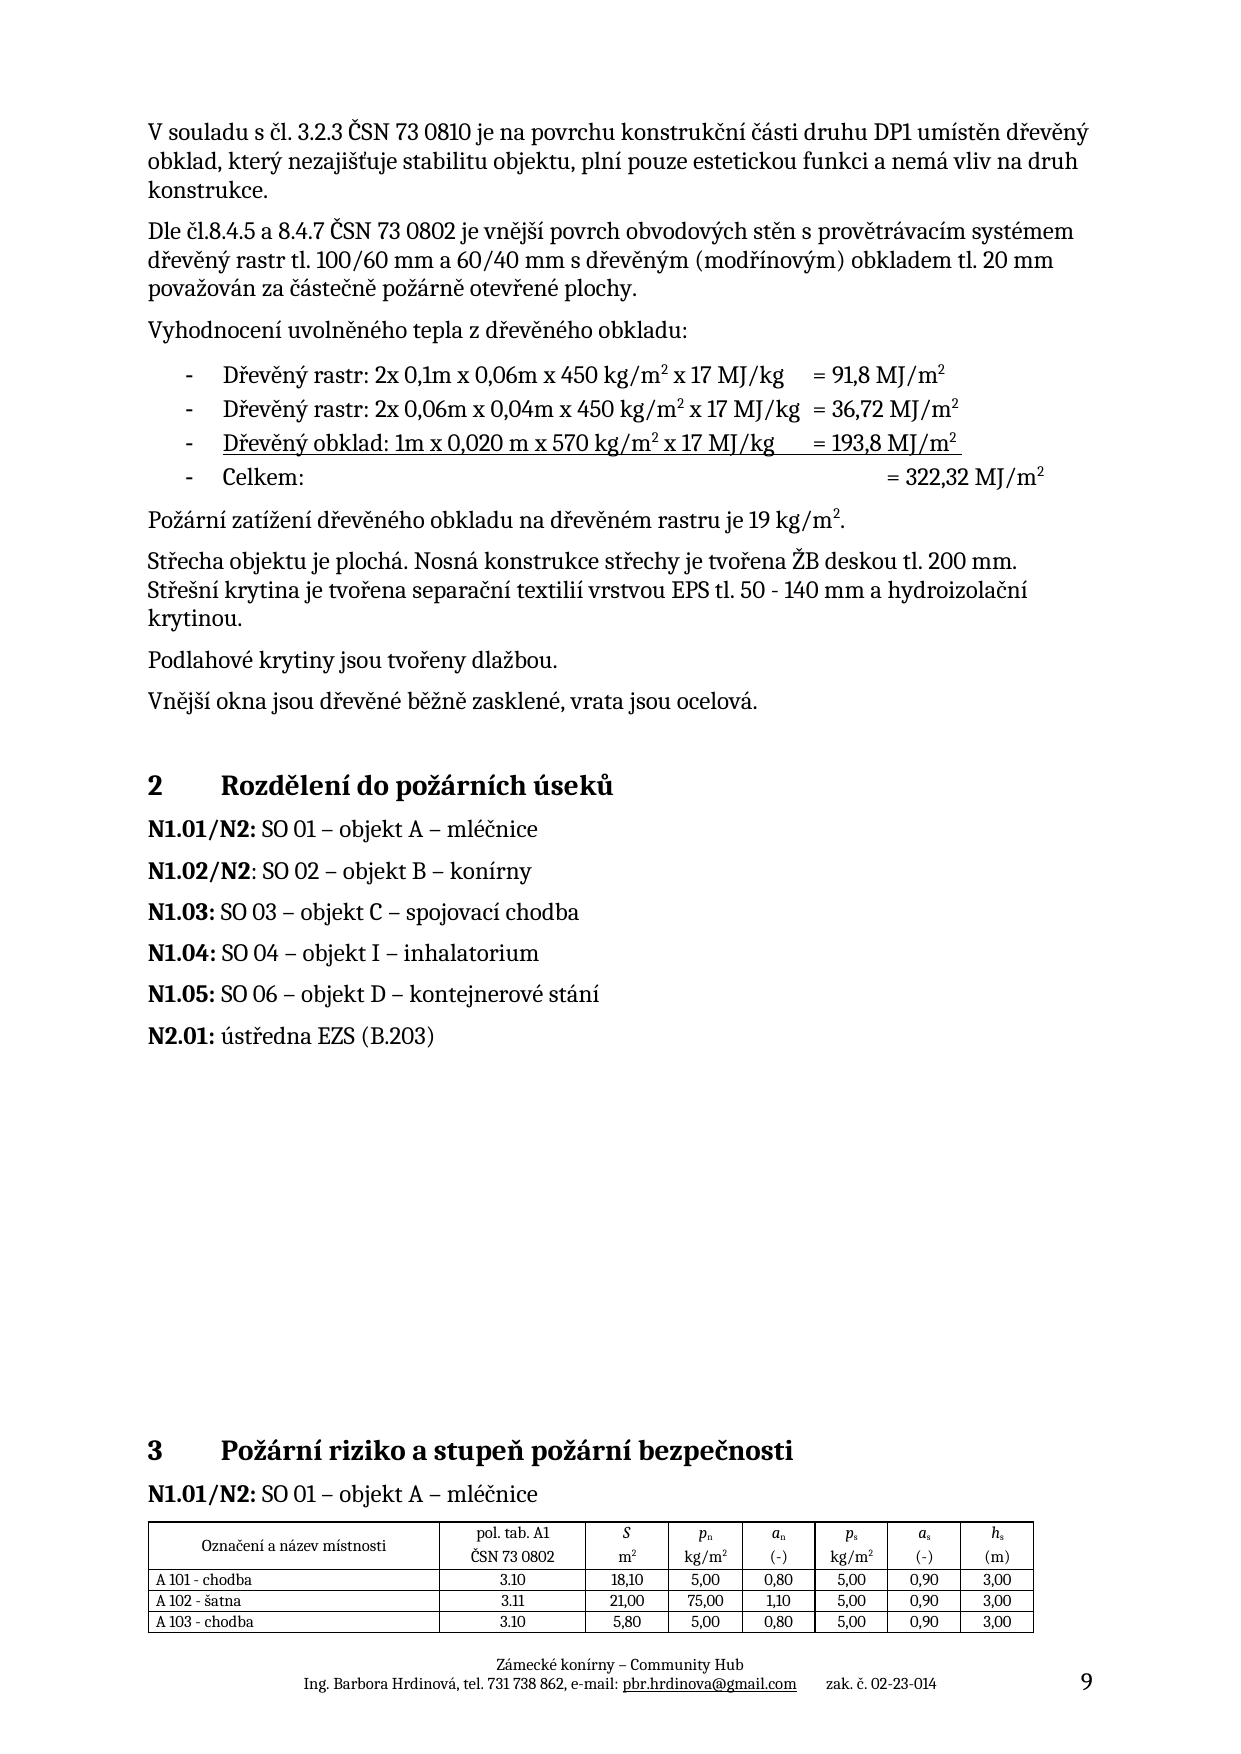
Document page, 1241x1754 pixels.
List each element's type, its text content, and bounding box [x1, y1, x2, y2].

table_header pn [669, 1523, 742, 1544]
table_cell 0,90 [888, 1591, 960, 1611]
table_cell 5,00 [669, 1612, 742, 1632]
table_header ps [816, 1523, 887, 1544]
table_header Označení a název místnosti [149, 1523, 439, 1569]
subtitle Rozdělení do požárních úseků [148, 769, 1092, 803]
text Střecha objektu je plochá. Nosná konstrukce střechy je tvořena ŽB deskou tl. 200 mm. Střešní krytina je tvořena separační textilií vrstvou EPS tl. 50 - 140 mm a hydroizolační krytinou. [148, 547, 1092, 633]
table_cell 5,00 [816, 1570, 887, 1590]
table_cell A 101 - chodba [149, 1570, 439, 1590]
text V souladu s čl. 3.2.3 ČSN 73 0810 je na povrchu konstrukční části druhu DP1 umístěn dřevěný obklad, který nezajišťuje stabilitu objektu, plní pouze estetickou funkci a nemá vliv na druh konstrukce. [148, 118, 1092, 204]
table_cell (m) [961, 1544, 1033, 1569]
table_cell 0,80 [743, 1612, 814, 1632]
table_cell A 103 - chodba [149, 1612, 439, 1632]
table_header pol. tab. A1 [440, 1523, 585, 1544]
list Dřevěný obklad: 1m x 0,020 m x 570 kg/m2 x 17 MJ/kg = 193,8 MJ/m2 [185, 425, 1092, 459]
table_cell kg/m2 [816, 1544, 887, 1569]
table_header an [743, 1523, 814, 1544]
table_cell 75,00 [669, 1591, 742, 1611]
table_cell 3,00 [961, 1570, 1033, 1590]
text N1.02/N2: SO 02 – objekt B – konírny [148, 857, 1092, 885]
table_cell 3.11 [440, 1591, 585, 1611]
table_header hs [961, 1523, 1033, 1544]
table_cell 5,00 [669, 1570, 742, 1590]
table_header as [888, 1523, 960, 1544]
table_cell (-) [888, 1544, 960, 1569]
table_cell 0,90 [888, 1570, 960, 1590]
text N2.01: ústředna EZS (B.203) [148, 1022, 1092, 1050]
table_cell 0,80 [743, 1570, 814, 1590]
text Vyhodnocení uvolněného tepla z dřevěného obkladu: [148, 316, 1092, 344]
text N1.04: SO 04 – objekt I – inhalatorium [148, 939, 1092, 968]
list Dřevěný rastr: 2x 0,1m x 0,06m x 450 kg/m2 x 17 MJ/kg = 91,8 MJ/m2 [185, 357, 1092, 391]
text Vnější okna jsou dřevěné běžně zasklené, vrata jsou ocelová. [148, 687, 1092, 716]
text N1.01/N2: SO 01 – objekt A – mléčnice [148, 815, 1092, 844]
text Požární zatížení dřevěného obkladu na dřevěném rastru je 19 kg/m2. [148, 506, 1092, 534]
text N1.01/N2: SO 01 – objekt A – mléčnice [148, 1480, 1092, 1509]
subtitle Požární riziko a stupeň požární bezpečnosti [148, 1434, 1092, 1468]
table_cell 5,80 [586, 1612, 668, 1632]
text Podlahové krytiny jsou tvořeny dlažbou. [148, 646, 1092, 674]
table_cell 1,10 [743, 1591, 814, 1611]
table_cell A 102 - šatna [149, 1591, 439, 1611]
table_cell 5,00 [816, 1612, 887, 1632]
table_cell 18,10 [586, 1570, 668, 1590]
table_cell 5,00 [816, 1591, 887, 1611]
table_cell 3.10 [440, 1612, 585, 1632]
table_cell (-) [743, 1544, 814, 1569]
table_cell 3,00 [961, 1591, 1033, 1611]
text Dle čl.8.4.5 a 8.4.7 ČSN 73 0802 je vnější povrch obvodových stěn s provětrávacím systémem dřevěný rastr tl. 100/60 mm a 60/40 mm s dřevěným (modřínovým) obkladem tl. 20 mm považován za částečně požárně otevřené plochy. [148, 217, 1092, 303]
table_cell 21,00 [586, 1591, 668, 1611]
table_header S [586, 1523, 668, 1544]
table_cell m2 [586, 1544, 668, 1569]
text N1.03: SO 03 – objekt C – spojovací chodba [148, 898, 1092, 927]
text N1.05: SO 06 – objekt D – kontejnerové stání [148, 980, 1092, 1009]
table_cell 3.10 [440, 1570, 585, 1590]
table_cell 0,90 [888, 1612, 960, 1632]
list Dřevěný rastr: 2x 0,06m x 0,04m x 450 kg/m2 x 17 MJ/kg = 36,72 MJ/m2 [185, 391, 1092, 425]
list Celkem: = 322,32 MJ/m2 [185, 459, 1092, 493]
table_cell kg/m2 [669, 1544, 742, 1569]
table_cell 3,00 [961, 1612, 1033, 1632]
table_cell ČSN 73 0802 [440, 1544, 585, 1569]
